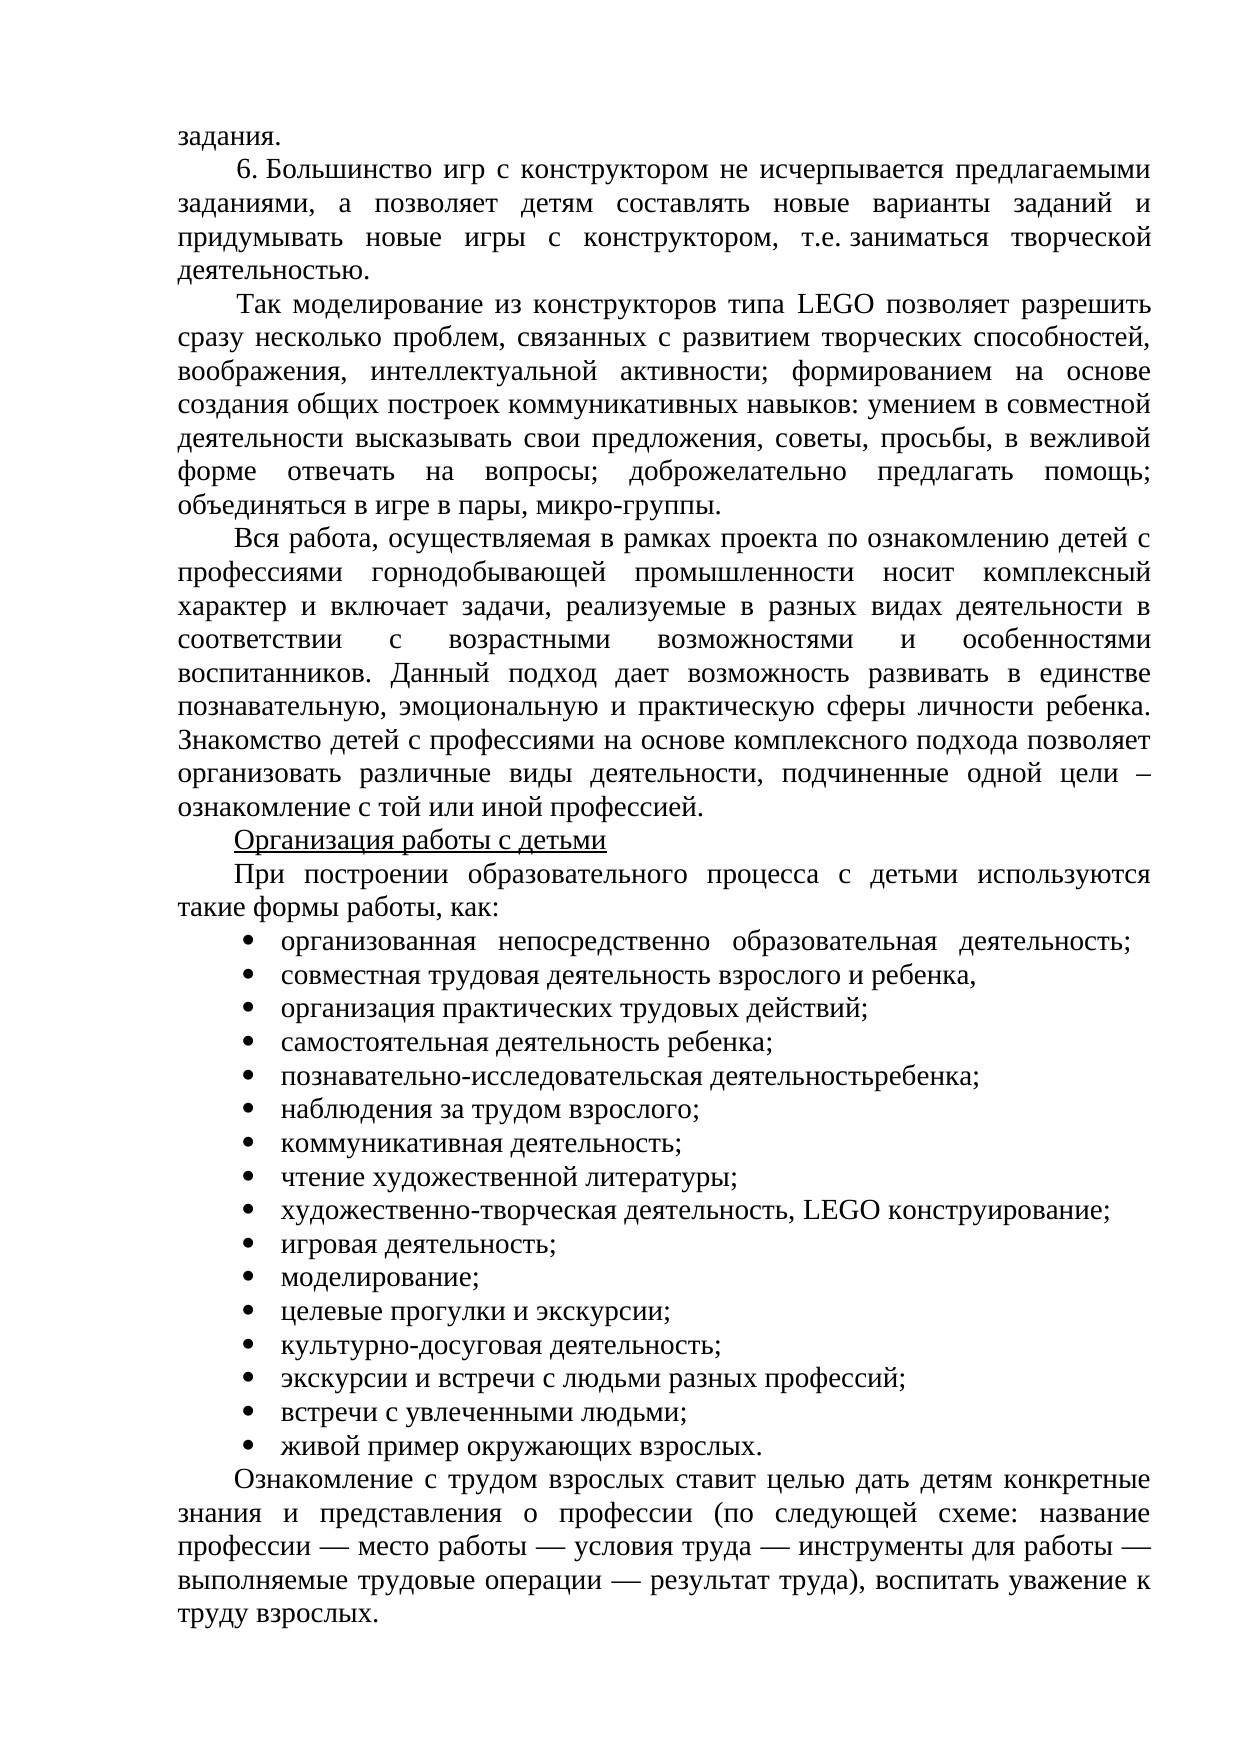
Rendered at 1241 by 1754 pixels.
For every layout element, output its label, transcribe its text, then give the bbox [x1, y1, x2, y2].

text При построении образовательного процесса с детьми используются такие формы работы, как: [177, 856, 1152, 923]
text 6. Большинство игр с конструктором не исчерпывается предлагаемыми заданиями, а позволяет детям составлять новые варианты заданий и придумывать новые игры с конструктором, т.е. заниматься творческой деятельностью. [177, 152, 1152, 286]
list художественно-творческая деятельность, LEGO конструирование; [243, 1192, 1152, 1226]
list моделирование; [243, 1259, 1152, 1293]
text Вся работа, осуществляемая в рамках проекта по ознакомлению детей с профессиями горнодобывающей промышленности носит комплексный характер и включает задачи, реализуемые в разных видах деятельности в соответствии с возрастными возможностями и особенностями воспитанников. Данный подход дает возможность развивать в единстве познавательную, эмоциональную и практическую сферы личности ребенка. Знакомство детей с профессиями на основе комплексного подхода позволяет организовать различные виды деятельности, подчиненные одной цели – ознакомление с той или иной профессией. [177, 521, 1152, 822]
list совместная трудовая деятельность взрослого и ребенка, [243, 957, 1152, 990]
list организация практических трудовых действий; [243, 990, 1152, 1024]
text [177, 118, 1152, 152]
list встречи с увлеченными людьми; [243, 1394, 1152, 1428]
text Организация работы с детьми [177, 822, 1152, 856]
list целевые прогулки и экскурсии; [243, 1293, 1152, 1327]
list организованная непосредственно образовательная деятельность; [243, 923, 1152, 957]
list наблюдения за трудом взрослого; [243, 1091, 1152, 1125]
text Так моделирование из конструкторов типа LEGO позволяет разрешить сразу несколько проблем, связанных с развитием творческих способностей, воображения, интеллектуальной активности; формированием на основе создания общих построек коммуникативных навыков: умением в совместной деятельности высказывать свои предложения, советы, просьбы, в вежливой форме отвечать на вопросы; доброжелательно предлагать помощь; объединяться в игре в пары, микро-группы. [177, 286, 1152, 521]
list культурно-досуговая деятельность; [243, 1327, 1152, 1361]
text Ознакомление с трудом взрослых ставит целью дать детям конкретные знания и представления о профессии (по следующей схеме: название профессии — место работы — условия труда — инструменты для работы — выполняемые трудовые операции — результат труда), воспитать уважение к труду взрослых. [177, 1461, 1152, 1629]
list экскурсии и встречи с людьми разных профессий; [243, 1361, 1152, 1394]
list коммуникативная деятельность; [243, 1125, 1152, 1159]
list чтение художественной литературы; [243, 1159, 1152, 1192]
list самостоятельная деятельность ребенка; [243, 1024, 1152, 1058]
list живой пример окружающих взрослых. [243, 1428, 1152, 1461]
list игровая деятельность; [243, 1226, 1152, 1259]
list познавательно-исследовательская деятельностьребенка; [243, 1058, 1152, 1091]
